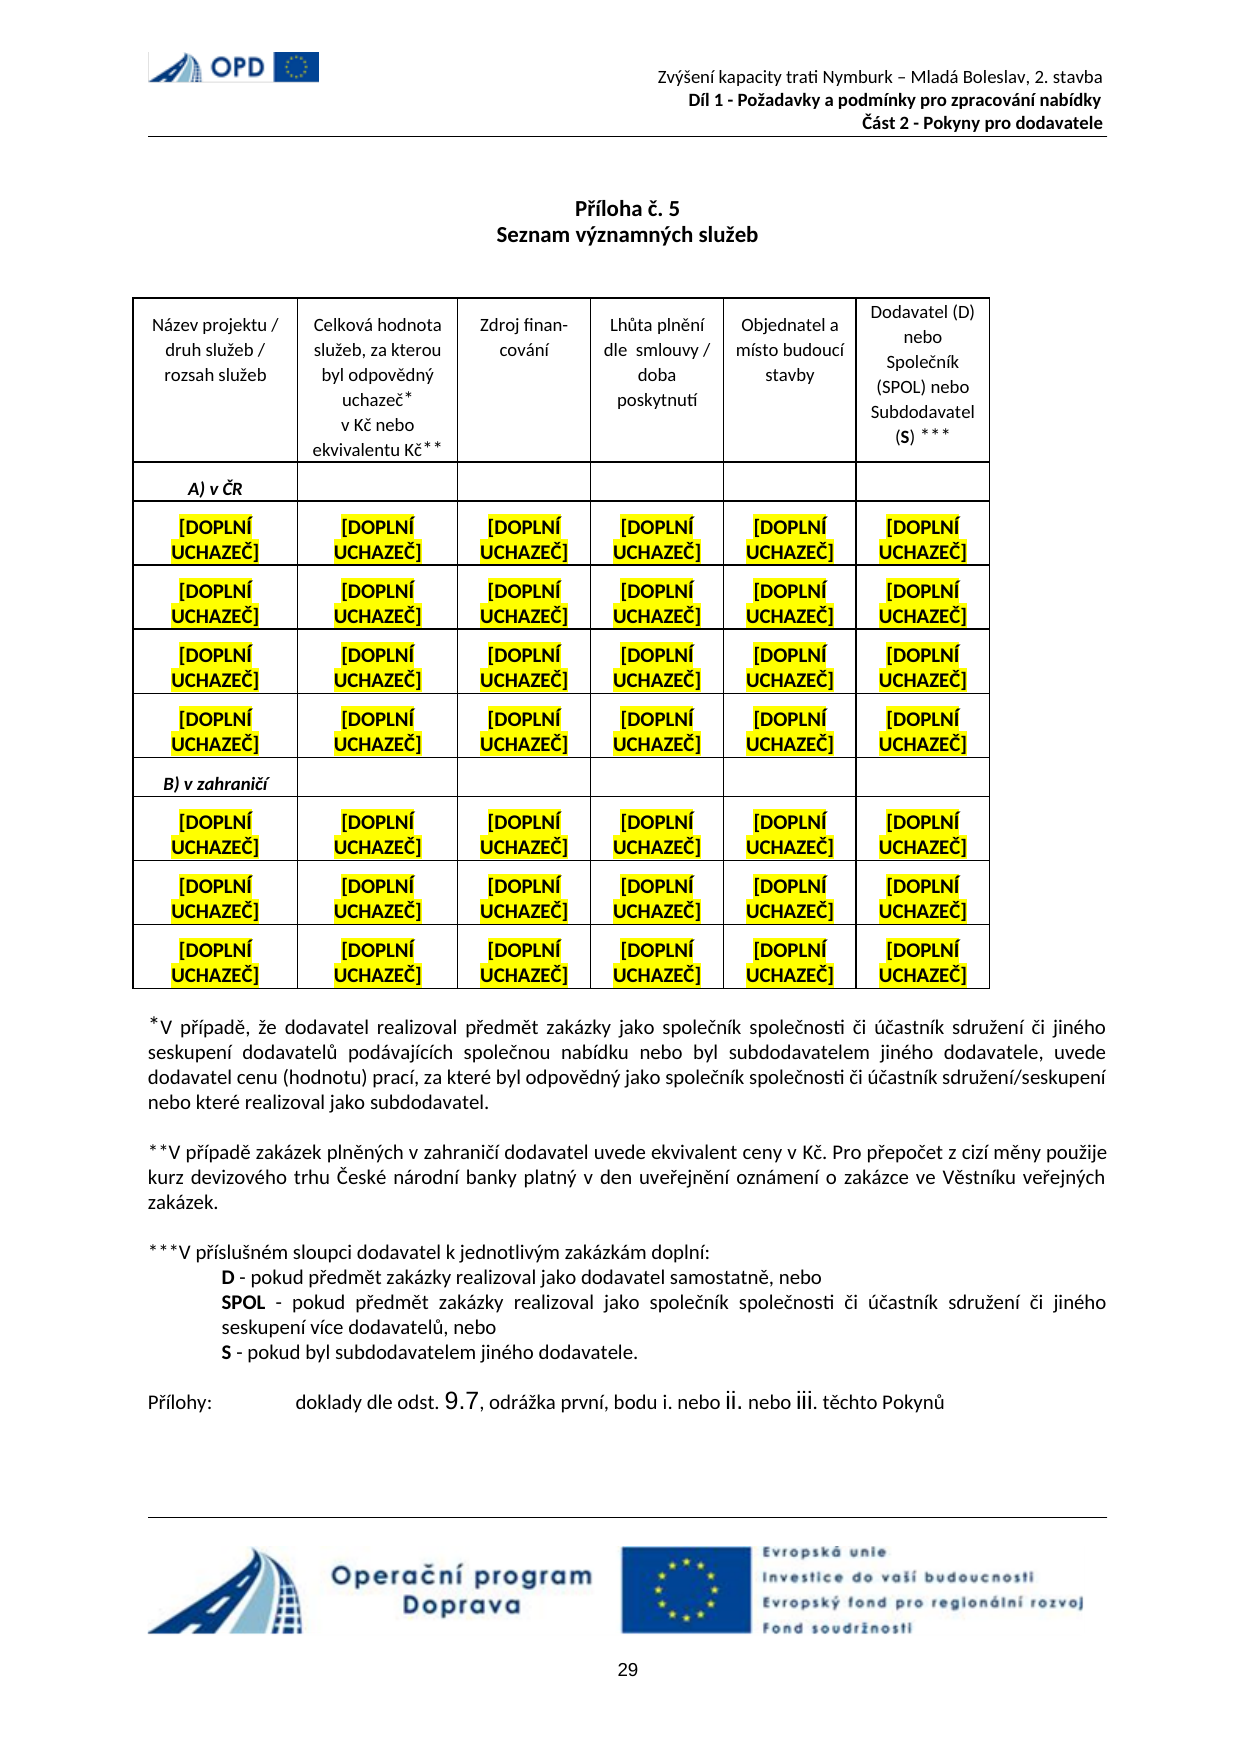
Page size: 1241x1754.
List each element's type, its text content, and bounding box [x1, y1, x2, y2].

table_cell [298, 463, 457, 500]
text D - pokud předmět zakázky realizoval jako dodavatel samostatně, nebo [221, 1264, 1107, 1289]
text Seznam významných služeb [148, 222, 1107, 247]
table_cell [DOPLNÍ UCHAZEČ] [298, 566, 457, 628]
text SPOL - pokud předmět zakázky realizoval jako společník společnosti či účastník sdružení či jiného seskupení více dodavatelů, nebo [221, 1289, 1107, 1339]
table_cell [DOPLNÍ UCHAZEČ] [458, 861, 590, 924]
table_cell [DOPLNÍ UCHAZEČ] [134, 630, 297, 692]
table_cell [DOPLNÍ UCHAZEČ] [857, 630, 989, 692]
table_cell [DOPLNÍ UCHAZEČ] [458, 694, 590, 756]
table_cell [DOPLNÍ UCHAZEČ] [857, 797, 989, 859]
table_cell [724, 463, 855, 500]
table_header Název projektu / druh služeb / rozsah služeb [134, 299, 297, 461]
text S - pokud byl subdodavatelem jiného dodavatele. [221, 1339, 1107, 1364]
table_cell [DOPLNÍ UCHAZEČ] [591, 502, 723, 564]
table_cell [857, 463, 989, 500]
table_cell [DOPLNÍ UCHAZEČ] [458, 630, 590, 692]
table_cell A) v ČR [134, 463, 297, 500]
table_cell [DOPLNÍ UCHAZEČ] [134, 566, 297, 628]
text ***V příslušném sloupci dodavatel k jednotlivým zakázkám doplní: [148, 1239, 1107, 1264]
text Příloha č. 5 [148, 194, 1107, 222]
table_cell [591, 463, 723, 500]
table_cell [DOPLNÍ UCHAZEČ] [724, 925, 855, 988]
table_cell [DOPLNÍ UCHAZEČ] [298, 694, 457, 756]
table_cell [DOPLNÍ UCHAZEČ] [857, 925, 989, 988]
table_header Lhůta plnění dle smlouvy / doba poskytnutí [591, 299, 723, 461]
table_cell [DOPLNÍ UCHAZEČ] [591, 925, 723, 988]
table_cell [DOPLNÍ UCHAZEČ] [458, 925, 590, 988]
picture [147, 1546, 1085, 1637]
table_header Zdroj finan-cování [458, 299, 590, 461]
table_cell [DOPLNÍ UCHAZEČ] [724, 797, 855, 859]
table_cell [DOPLNÍ UCHAZEČ] [591, 797, 723, 859]
table_cell [DOPLNÍ UCHAZEČ] [857, 694, 989, 756]
table_cell [DOPLNÍ UCHAZEČ] [724, 630, 855, 692]
table_cell [724, 758, 855, 796]
table_cell [458, 758, 590, 796]
table_cell [458, 463, 590, 500]
table_header Celková hodnota služeb, za kterou byl odpovědný uchazeč* v Kč nebo ekvivalentu Kč** [298, 299, 457, 461]
table_cell [298, 758, 457, 796]
table_cell [DOPLNÍ UCHAZEČ] [458, 797, 590, 859]
table_cell B) v zahraničí [134, 758, 297, 796]
text **V případě zakázek plněných v zahraničí dodavatel uvede ekvivalent ceny v Kč. Pro přepočet z cizí měny použije kurz devizového trhu České národní banky platný v den uveřejnění oznámení o zakázce ve Věstníku veřejných zakázek. [148, 1139, 1107, 1214]
picture [147, 52, 319, 84]
table_cell [DOPLNÍ UCHAZEČ] [298, 797, 457, 859]
table_header Objednatel a místo budoucí stavby [724, 299, 855, 461]
table_cell [DOPLNÍ UCHAZEČ] [298, 630, 457, 692]
text *V případě, že dodavatel realizoval předmět zakázky jako společník společnosti či účastník sdružení či jiného seskupení dodavatelů podávajících společnou nabídku nebo byl subdodavatelem jiného dodavatele, uvede dodavatel cenu (hodnotu) prací, za které byl odpovědný jako společník společnosti či účastník sdružení/seskupení nebo které realizoval jako subdodavatel. [148, 1014, 1107, 1114]
table_cell [DOPLNÍ UCHAZEČ] [298, 861, 457, 924]
table_cell [DOPLNÍ UCHAZEČ] [298, 502, 457, 564]
table_cell [DOPLNÍ UCHAZEČ] [134, 925, 297, 988]
table_cell [DOPLNÍ UCHAZEČ] [458, 566, 590, 628]
table_cell [DOPLNÍ UCHAZEČ] [591, 630, 723, 692]
table_cell [DOPLNÍ UCHAZEČ] [134, 797, 297, 859]
table_cell [DOPLNÍ UCHAZEČ] [724, 694, 855, 756]
table_cell [DOPLNÍ UCHAZEČ] [458, 502, 590, 564]
table_cell [DOPLNÍ UCHAZEČ] [134, 502, 297, 564]
table_cell [DOPLNÍ UCHAZEČ] [591, 566, 723, 628]
table_cell [DOPLNÍ UCHAZEČ] [724, 861, 855, 924]
table_cell [857, 758, 989, 796]
table_cell [DOPLNÍ UCHAZEČ] [857, 502, 989, 564]
table_cell [DOPLNÍ UCHAZEČ] [298, 925, 457, 988]
table_cell [591, 758, 723, 796]
table_cell [DOPLNÍ UCHAZEČ] [857, 861, 989, 924]
text Přílohy: doklady dle odst. 9.7, odrážka první, bodu i. nebo ii. nebo iii. těchto Pokynů [148, 1389, 1107, 1414]
table_cell [DOPLNÍ UCHAZEČ] [724, 566, 855, 628]
table_cell [DOPLNÍ UCHAZEČ] [591, 694, 723, 756]
table_cell [DOPLNÍ UCHAZEČ] [134, 694, 297, 756]
table_cell [DOPLNÍ UCHAZEČ] [134, 861, 297, 924]
table_cell [DOPLNÍ UCHAZEČ] [857, 566, 989, 628]
table_cell [DOPLNÍ UCHAZEČ] [724, 502, 855, 564]
table_header Dodavatel (D) nebo Společník (SPOL) nebo Subdodavatel (S) *** [857, 299, 989, 461]
table_cell [DOPLNÍ UCHAZEČ] [591, 861, 723, 924]
